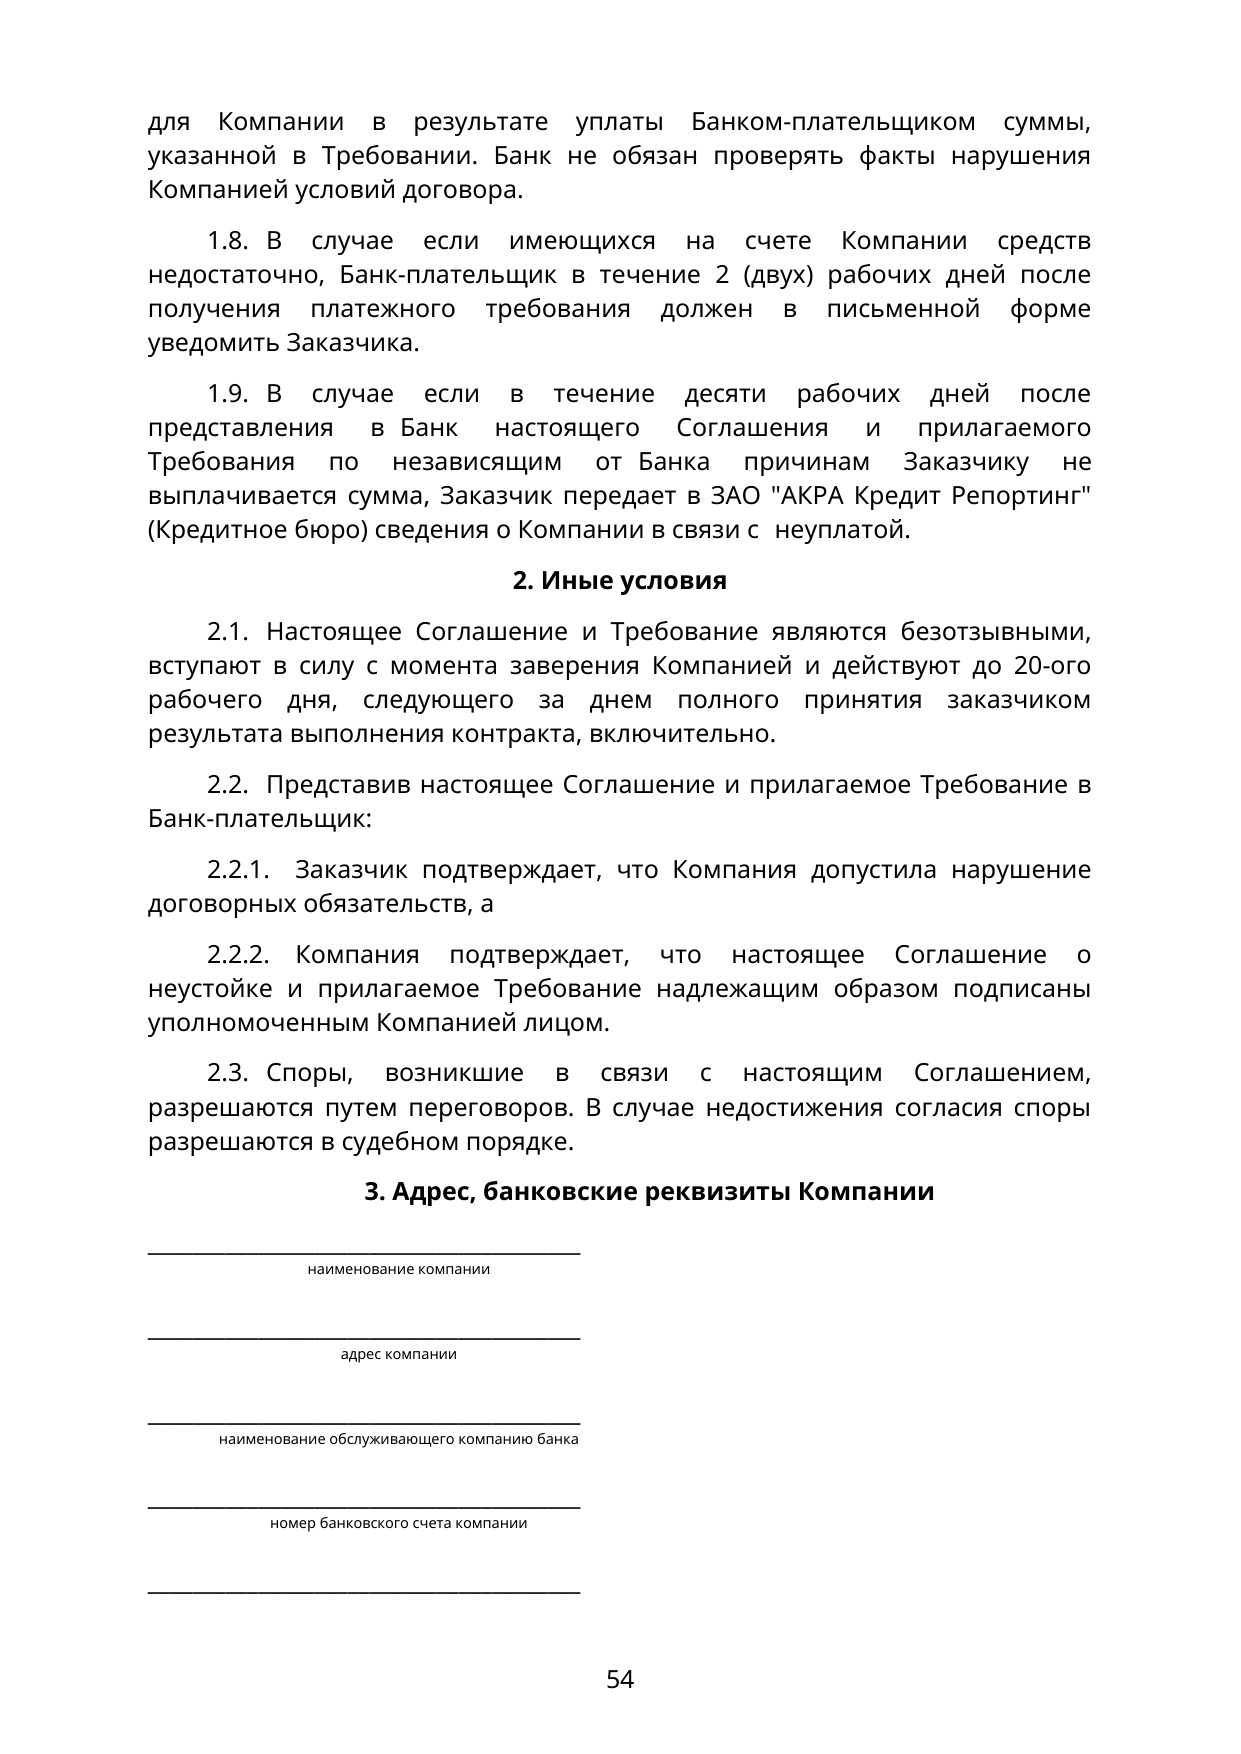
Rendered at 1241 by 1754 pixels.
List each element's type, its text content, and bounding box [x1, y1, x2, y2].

text 2.2.2. Компания подтверждает, что настоящее Соглашение о неустойке и прилагаемое Требование надлежащим образом подписаны уполномоченным Компанией лицом. [148, 936, 1092, 1038]
text номер банковского счета компании [148, 1513, 650, 1547]
text адрес компании [148, 1343, 650, 1378]
text 2.2.1. Заказчик подтверждает, что Компания допустила нарушение договорных обязательств, а [148, 851, 1092, 919]
text 1.9. В случае если в течение десяти рабочих дней после представления в Банк настоящего Соглашения и прилагаемого Требования по независящим от Банка причинам Заказчику не выплачивается сумма, Заказчик передает в ЗАО "АКРА Кредит Репортинг" (Кредитное бюро) сведения о Компании в связи с неуплатой. [148, 375, 1092, 546]
text наименование обслуживающего компанию банка [148, 1428, 650, 1462]
text _______________________________________ [148, 1394, 1092, 1428]
text _______________________________________ [148, 1479, 1092, 1513]
text наименование компании [148, 1259, 650, 1293]
text _______________________________________ [148, 1225, 1092, 1259]
text 1.8. В случае если имеющихся на счете Компании средств недостаточно, Банк-плательщик в течение 2 (двух) рабочих дней после получения платежного требования должен в письменной форме уведомить Заказчика. [148, 222, 1092, 359]
text 3. Адрес, банковские реквизиты Компании [148, 1174, 1092, 1208]
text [148, 1564, 1092, 1598]
text 2. Иные условия [148, 563, 1092, 597]
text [148, 103, 1092, 206]
text _______________________________________ [148, 1309, 1092, 1343]
text 2.3. Споры, возникшие в связи с настоящим Соглашением, разрешаются путем переговоров. В случае недостижения согласия споры разрешаются в судебном порядке. [148, 1055, 1092, 1157]
text 2.2. Представив настоящее Соглашение и прилагаемое Требование в Банк-плательщик: [148, 767, 1092, 835]
text 2.1. Настоящее Соглашение и Требование являются безотзывными, вступают в силу с момента заверения Компанией и действуют до 20-ого рабочего дня, следующего за днем полного принятия заказчиком результата выполнения контракта, включительно. [148, 614, 1092, 750]
